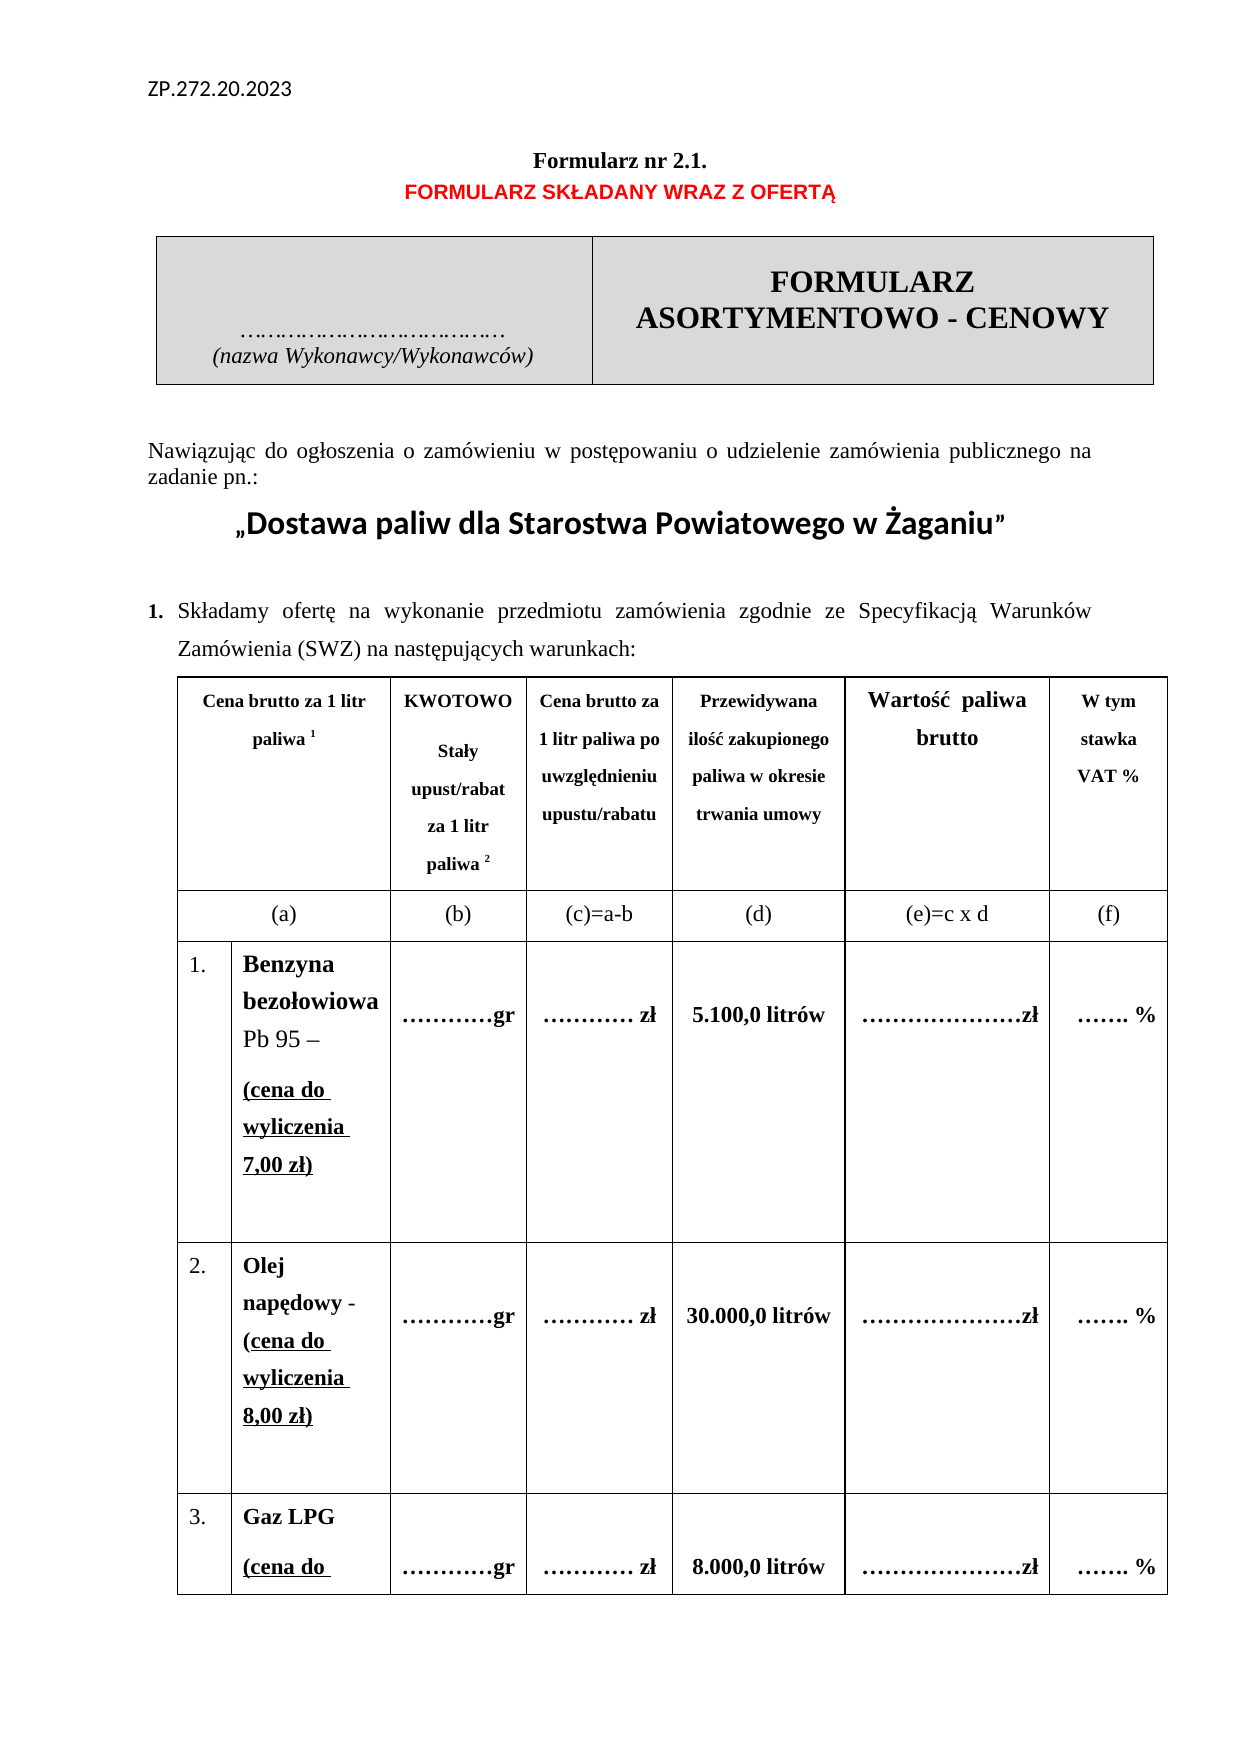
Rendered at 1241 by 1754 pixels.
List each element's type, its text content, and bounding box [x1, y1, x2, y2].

list Składamy ofertę na wykonanie przedmiotu zamówienia zgodnie ze Specyfikacją Warunków Zamówienia (SWZ) na następujących warunkach: [148, 589, 1093, 664]
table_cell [232, 1494, 390, 1594]
text „Dostawa paliw dla Starostwa Powiatowego w Żaganiu” [148, 502, 1093, 543]
table_cell 30.000,0 litrów [673, 1243, 844, 1493]
table_cell Olej napędowy - (cena do wyliczenia 8,00 zł) [232, 1243, 390, 1493]
table_cell (a) [178, 891, 390, 941]
table_cell …………gr [391, 1243, 526, 1493]
table_header Cena brutto za 1 litr paliwa 1 [178, 678, 390, 890]
table_cell ………… zł [527, 1243, 672, 1493]
table_cell …………gr [391, 942, 526, 1242]
table_cell (c)=a-b [527, 891, 672, 941]
table_cell 3. [178, 1494, 231, 1594]
table_cell ……. % [1050, 942, 1167, 1242]
table_cell (b) [391, 891, 526, 941]
table_header Przewidywana ilość zakupionego paliwa w okresie trwania umowy [673, 678, 844, 890]
table_cell (e)=c x d [846, 891, 1049, 941]
table_cell …………………zł [846, 1243, 1049, 1493]
table_cell 8.000,0 litrów [673, 1494, 844, 1594]
table_cell (d) [673, 891, 844, 941]
table_cell Benzyna bezołowiowa Pb 95 – (cena do wyliczenia 7,00 zł) [232, 942, 390, 1242]
text Nawiązując do ogłoszenia o zamówieniu w postępowaniu o udzielenie zamówienia publicznego na zadanie pn.: [148, 437, 1093, 489]
text Formularz nr 2.1. [148, 148, 1093, 174]
table_cell …………………zł [846, 1494, 1049, 1594]
table_cell ……. % [1050, 1243, 1167, 1493]
table_cell ………… zł [527, 942, 672, 1242]
table_header KWOTOWO Stały upust/rabat za 1 litr paliwa 2 [391, 678, 526, 890]
table_cell …………………zł [846, 942, 1049, 1242]
table_cell 1. [178, 942, 231, 1242]
table_cell ………… zł [527, 1494, 672, 1594]
table_cell ……. % [1050, 1494, 1167, 1594]
table_cell (f) [1050, 891, 1167, 941]
table_header FORMULARZ ASORTYMENTOWO - CENOWY [593, 237, 1153, 384]
table_header Cena brutto za 1 litr paliwa po uwzględnieniu upustu/rabatu [527, 678, 672, 890]
table_cell 5.100,0 litrów [673, 942, 844, 1242]
table_header ………………………………… (nazwa Wykonawcy/Wykonawców) [157, 237, 592, 384]
table_cell 2. [178, 1243, 231, 1493]
table_cell …………gr [391, 1494, 526, 1594]
text FORMULARZ SKŁADANY WRAZ Z OFERTĄ [148, 178, 1093, 205]
table_header Wartość paliwa brutto [846, 678, 1049, 890]
table_header W tym stawka VAT % [1050, 678, 1167, 890]
